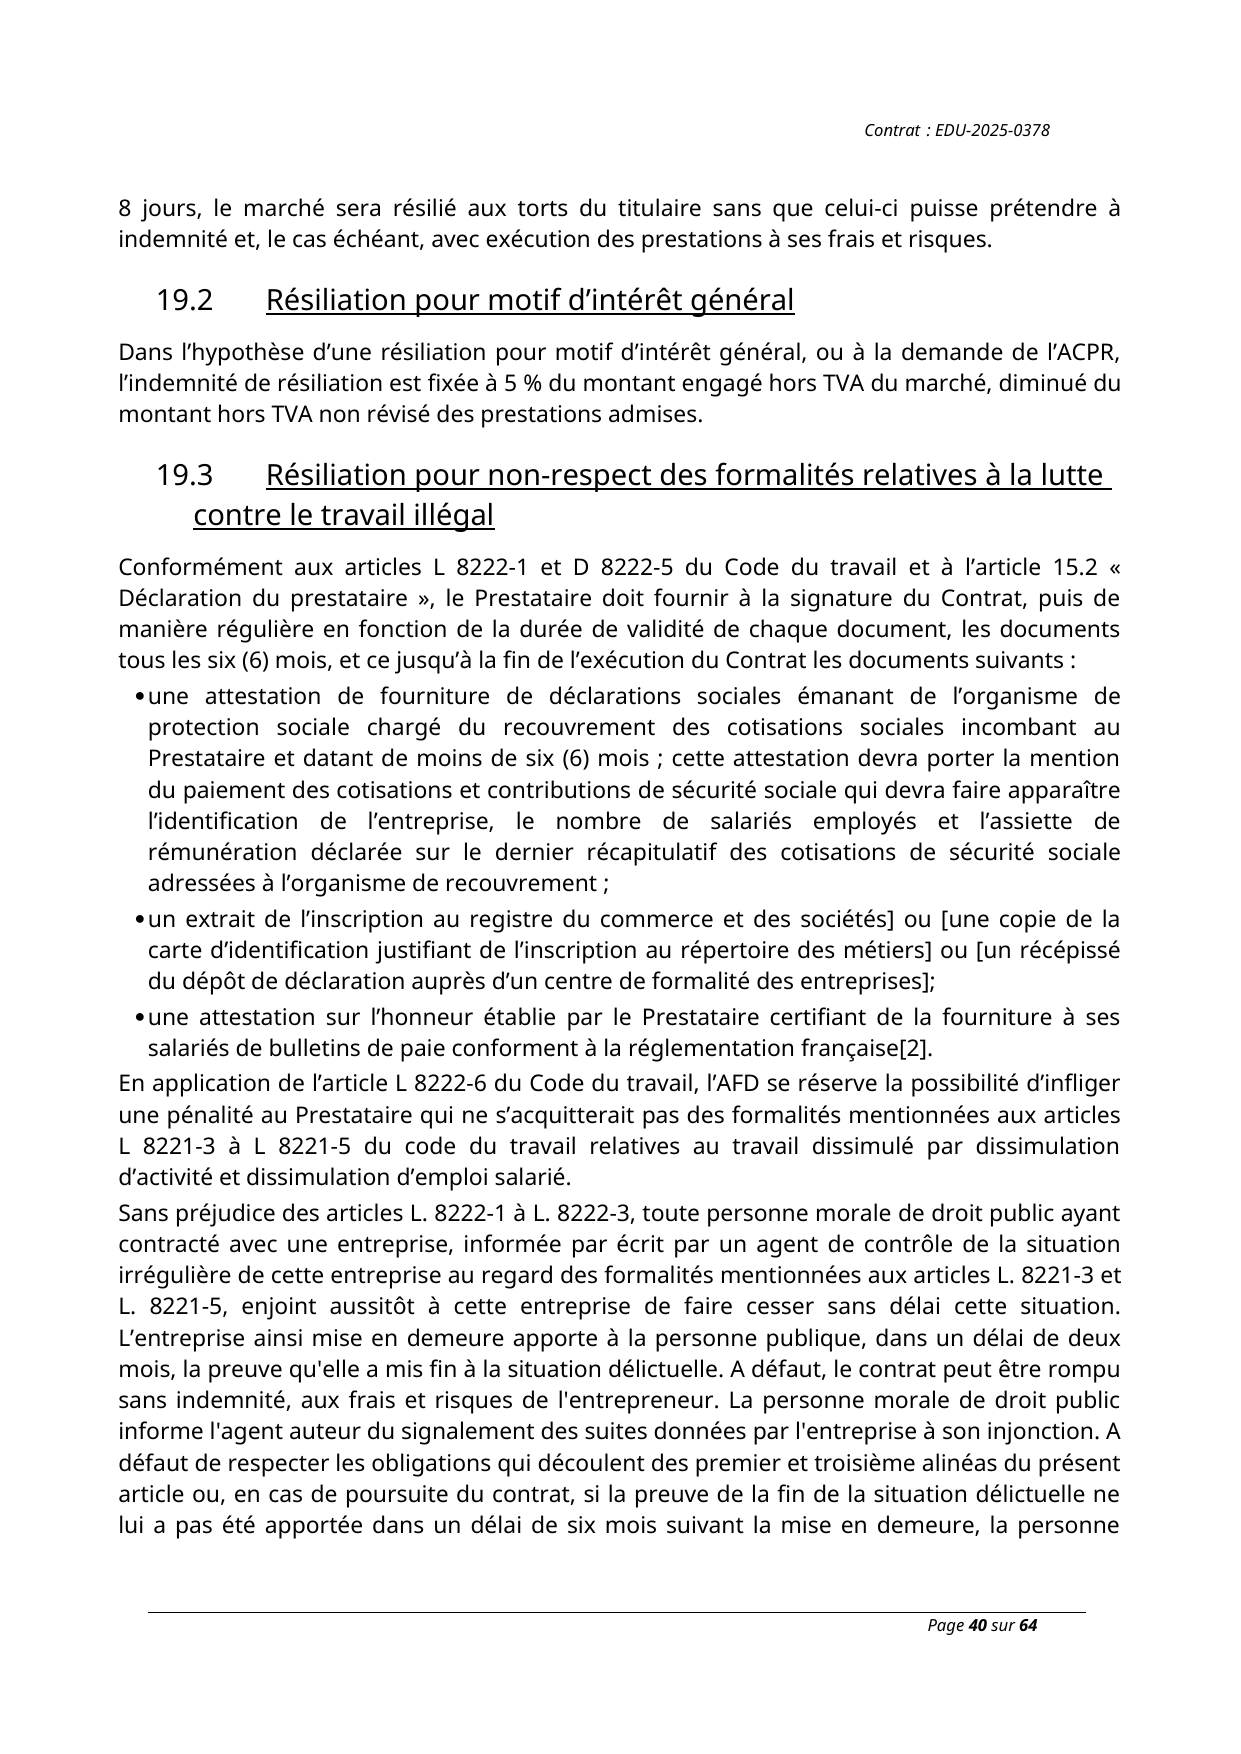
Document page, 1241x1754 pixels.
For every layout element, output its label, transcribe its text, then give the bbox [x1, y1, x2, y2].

text Résiliation pour non-respect des formalités relatives à la lutte contre le travail illégal [156, 454, 1122, 534]
list une attestation de fourniture de déclarations sociales émanant de l’organisme de protection sociale chargé du recouvrement des cotisations sociales incombant au Prestataire et datant de moins de six (6) mois ; cette attestation devra porter la mention du paiement des cotisations et contributions de sécurité sociale qui devra faire apparaître l’identification de l’entreprise, le nombre de salariés employés et l’assiette de rémunération déclarée sur le dernier récapitulatif des cotisations de sécurité sociale adressées à l’organisme de recouvrement ; [136, 680, 1122, 898]
text Résiliation pour motif d’intérêt général [156, 279, 1122, 319]
list une attestation sur l’honneur établie par le Prestataire certifiant de la fourniture à ses salariés de bulletins de paie conforment à la réglementation française[2]. [136, 1001, 1122, 1063]
text Conformément aux articles L 8222-1 et D 8222-5 du Code du travail et à l’article 15.2 « Déclaration du prestataire », le Prestataire doit fournir à la signature du Contrat, puis de manière régulière en fonction de la durée de validité de chaque document, les documents tous les six (6) mois, et ce jusqu’à la fin de l’exécution du Contrat les documents suivants : [118, 551, 1122, 676]
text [118, 192, 1122, 254]
text Dans l’hypothèse d’une résiliation pour motif d’intérêt général, ou à la demande de l’ACPR, l’indemnité de résiliation est fixée à 5 % du montant engagé hors TVA du marché, diminué du montant hors TVA non révisé des prestations admises. [118, 336, 1122, 429]
text En application de l’article L 8222-6 du Code du travail, l’AFD se réserve la possibilité d’infliger une pénalité au Prestataire qui ne s’acquitterait pas des formalités mentionnées aux articles L 8221-3 à L 8221-5 du code du travail relatives au travail dissimulé par dissimulation d’activité et dissimulation d’emploi salarié. [118, 1067, 1122, 1192]
list un extrait de l’inscription au registre du commerce et des sociétés] ou [une copie de la carte d’identification justifiant de l’inscription au répertoire des métiers] ou [un récépissé du dépôt de déclaration auprès d’un centre de formalité des entreprises]; [136, 903, 1122, 996]
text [118, 1196, 1122, 1540]
